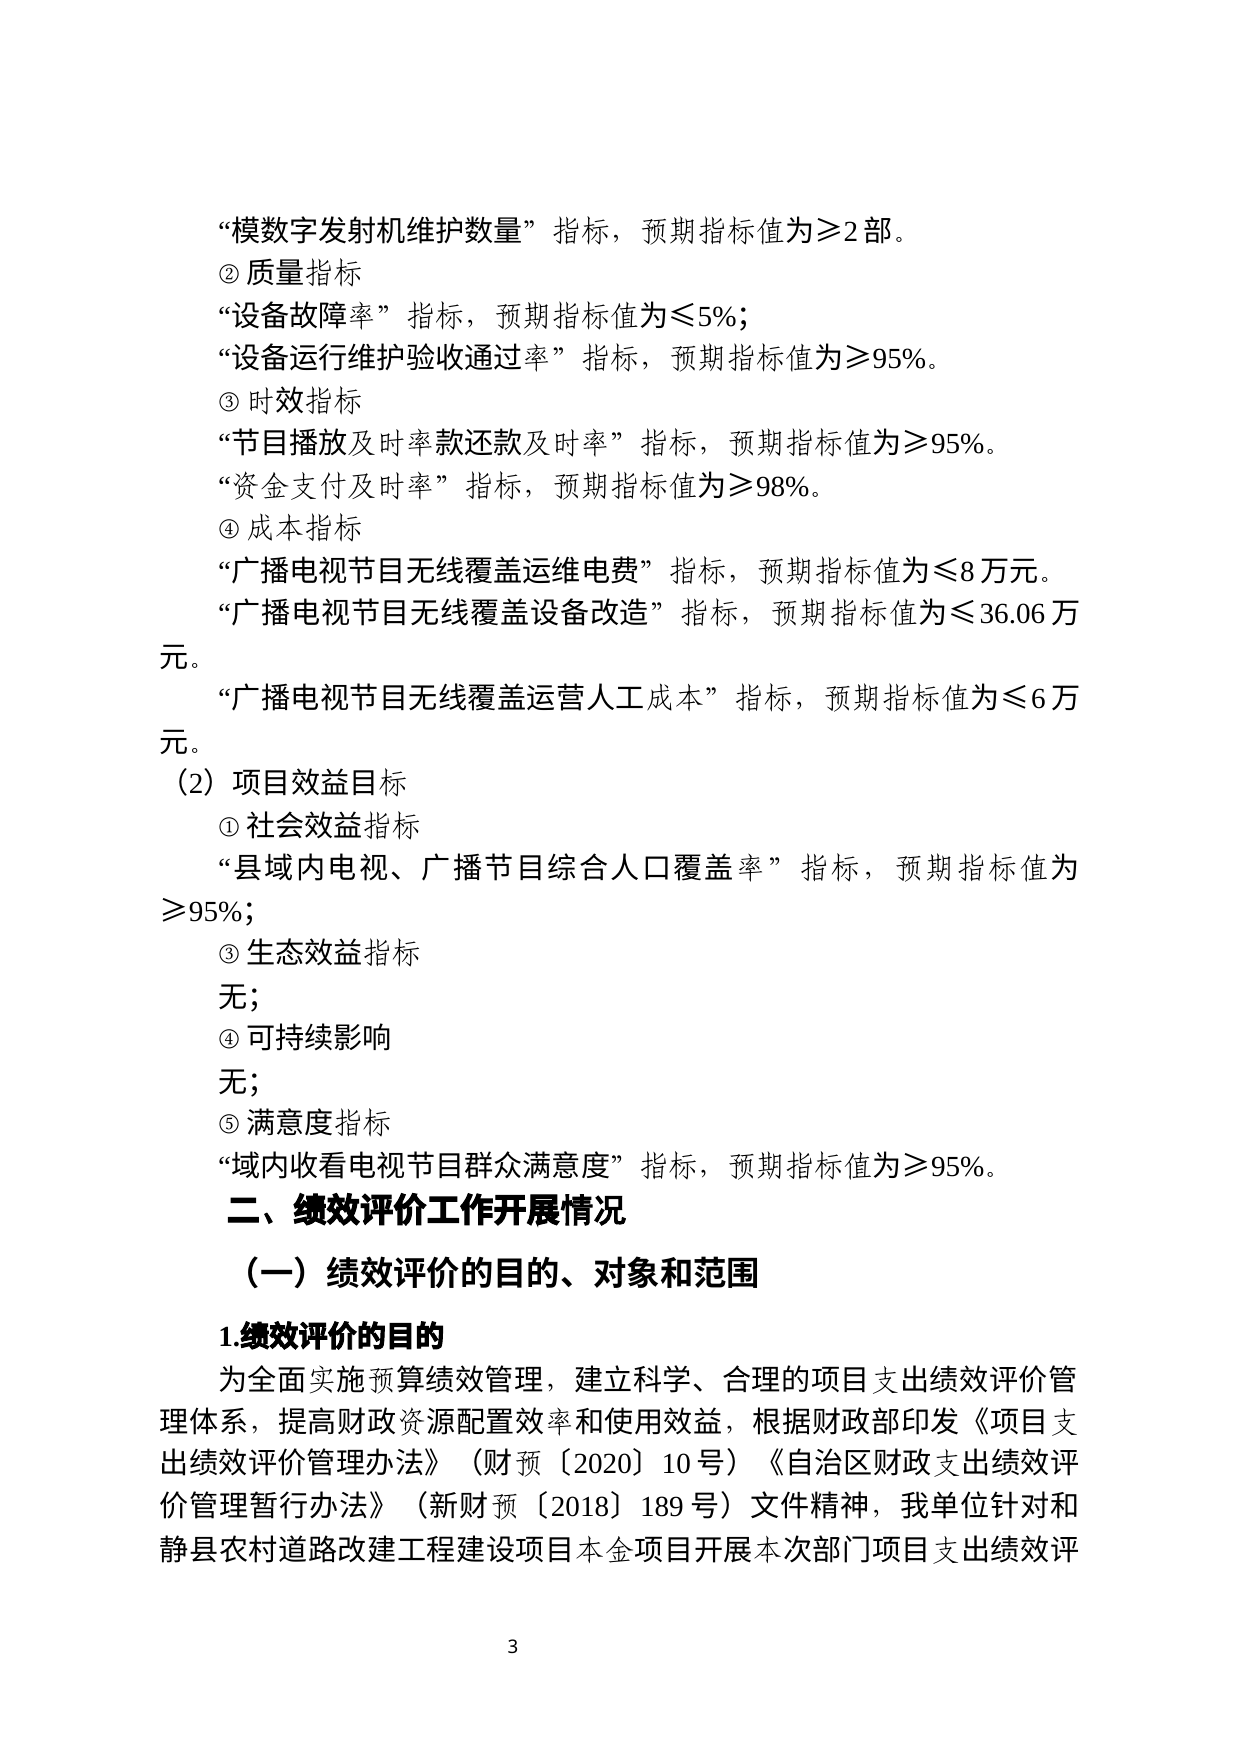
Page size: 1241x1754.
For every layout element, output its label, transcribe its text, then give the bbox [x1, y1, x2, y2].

subtitle 1.绩效评价的目的 [159, 1314, 1081, 1356]
text “节目播放及时率款还款及时率”指标，预期指标值为≥95%。 [159, 421, 1081, 464]
text ④成本指标 [159, 506, 1081, 549]
text “资金支付及时率”指标，预期指标值为≥98%。 [159, 464, 1081, 506]
text “广播电视节目无线覆盖设备改造”指标，预期指标值为≤36.06万元。 [159, 591, 1081, 676]
text “广播电视节目无线覆盖运营人工成本”指标，预期指标值为≤6万元。 [159, 676, 1081, 761]
text “设备运行维护验收通过率”指标，预期指标值为≥95%。 [159, 336, 1081, 379]
text ①社会效益指标 [159, 804, 1081, 846]
text “设备故障率”指标，预期指标值为≤5%； [159, 294, 1081, 336]
text ⑤满意度指标 [159, 1101, 1081, 1144]
text 无； [159, 1059, 1081, 1101]
text “模数字发射机维护数量”指标，预期指标值为≥2部。 [159, 209, 1081, 251]
subtitle 二、绩效评价工作开展情况 [159, 1186, 1081, 1229]
text （2）项目效益目标 [159, 761, 1081, 804]
text ②质量指标 [159, 251, 1081, 294]
text “广播电视节目无线覆盖运维电费”指标，预期指标值为≤8万元。 [159, 549, 1081, 591]
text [159, 1356, 1081, 1569]
text ③时效指标 [159, 379, 1081, 421]
text “县域内电视、广播节目综合人口覆盖率”指标，预期指标值为≥95%； [159, 846, 1081, 931]
text “域内收看电视节目群众满意度”指标，预期指标值为≥95%。 [159, 1144, 1081, 1186]
text ③生态效益指标 [159, 931, 1081, 974]
subtitle （一）绩效评价的目的、对象和范围 [159, 1229, 1081, 1314]
text ④可持续影响 [159, 1016, 1081, 1059]
text 无； [159, 974, 1081, 1016]
